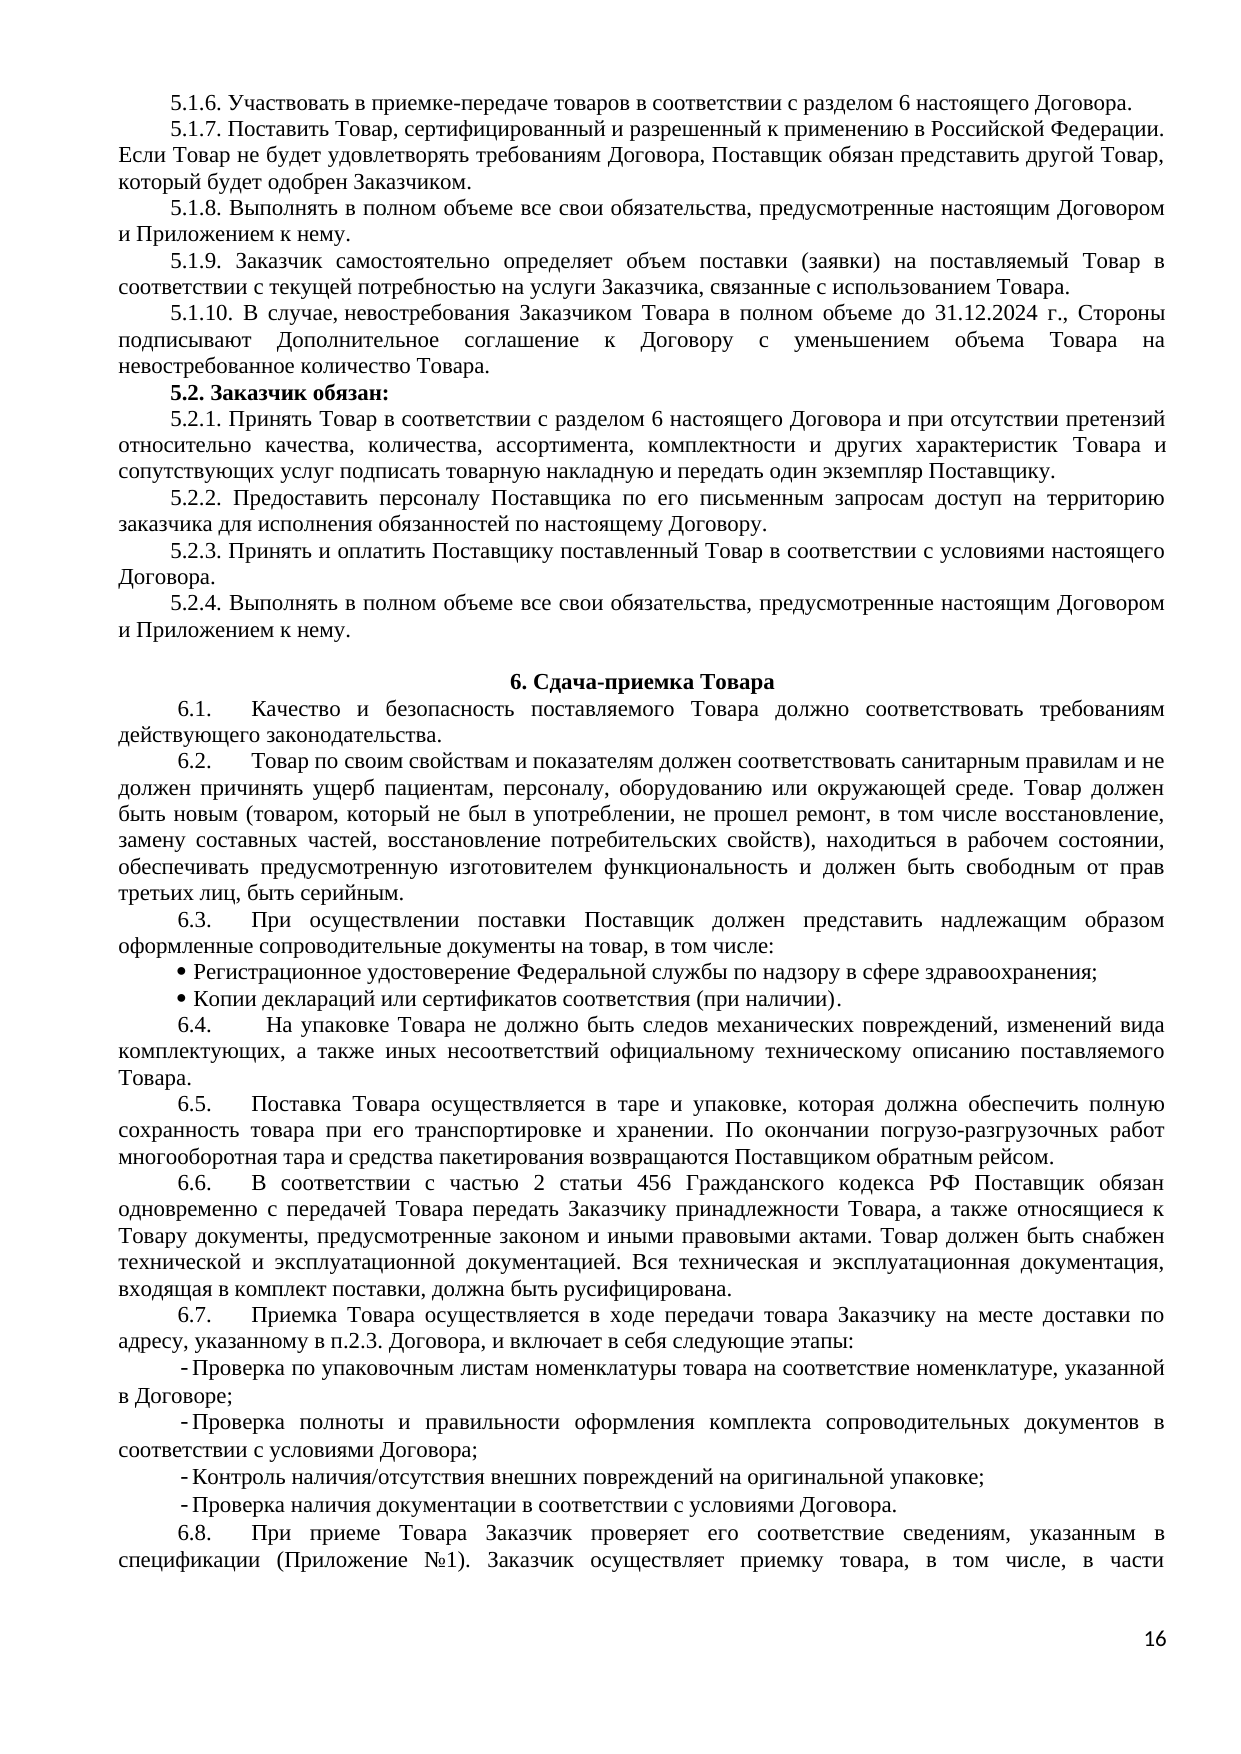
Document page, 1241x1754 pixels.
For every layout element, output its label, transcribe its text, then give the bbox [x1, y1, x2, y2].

list Контроль наличия/отсутствия внешних повреждений на оригинальной упаковке; [118, 1463, 1166, 1491]
text 6.7. Приемка Товара осуществляется в ходе передачи товара Заказчику на месте доставки по адресу, указанному в п.2.3. Договора, и включает в себя следующие этапы: [118, 1301, 1166, 1354]
text 6. Сдача-приемка товара [118, 668, 1166, 695]
text 5.1.6. Участвовать в приемке-передаче товаров в соответствии с разделом 6 настоящего Договора. [118, 89, 1166, 115]
text 6.1. Качество и безопасность поставляемого Товара должно соответствовать требованиям действующего законодательства. [118, 695, 1166, 747]
text 6.4. На упаковке Товара не должно быть следов механических повреждений, изменений вида комплектующих, а также иных несоответствий официальному техническому описанию поставляемого Товара. [118, 1011, 1166, 1090]
text 5.2.2. Предоставить персоналу Поставщика по его письменным запросам доступ на территорию заказчика для исполнения обязанностей по настоящему Договору. [118, 484, 1166, 537]
list Проверка по упаковочным листам номенклатуры товара на соответствие номенклатуре, указанной в Договоре; [118, 1354, 1166, 1408]
text 6.6. В соответствии с частью 2 статьи 456 Гражданского кодекса РФ Поставщик обязан одновременно с передачей Товара передать Заказчику принадлежности Товара, а также относящиеся к Товару документы, предусмотренные законом и иными правовыми актами. Товар должен быть снабжен технической и эксплуатационной документацией. Вся техническая и эксплуатационная документация, входящая в комплект поставки, должна быть русифицирована. [118, 1169, 1166, 1301]
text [118, 1519, 1166, 1572]
text 5.1.10. В случае, невостребования Заказчиком Товара в полном объеме до 31.12.2024 г., Стороны подписывают Дополнительное соглашение к Договору с уменьшением объема Товара на невостребованное количество Товара. [118, 299, 1166, 378]
list Проверка полноты и правильности оформления комплекта сопроводительных документов в соответствии с условиями Договора; [118, 1408, 1166, 1463]
text 6.2. Товар по своим свойствам и показателям должен соответствовать санитарным правилам и не должен причинять ущерб пациентам, персоналу, оборудованию или окружающей среде. Товар должен быть новым (товаром, который не был в употреблении, не прошел ремонт, в том числе восстановление, замену составных частей, восстановление потребительских свойств), находиться в рабочем состоянии, обеспечивать предусмотренную изготовителем функциональность и должен быть свободным от прав третьих лиц, быть серийным. [118, 747, 1166, 906]
list Регистрационное удостоверение Федеральной службы по надзору в сфере здравоохранения; [177, 958, 1166, 985]
text 5.2.3. Принять и оплатить Поставщику поставленный Товар в соответствии с условиями настоящего Договора. [118, 537, 1166, 589]
text 6.5. Поставка Товара осуществляется в таре и упаковке, которая должна обеспечить полную сохранность товара при его транспортировке и хранении. По окончании погрузо-разгрузочных работ многооборотная тара и средства пакетирования возвращаются Поставщиком обратным рейсом. [118, 1090, 1166, 1169]
text 5.2.1. Принять товар в соответствии с разделом 6 настоящего Договора и при отсутствии претензий относительно качества, количества, ассортимента, комплектности и других характеристик товара и сопутствующих услуг подписать товарную накладную и передать один экземпляр Поставщику. [118, 405, 1166, 484]
text 5.1.9. Заказчик самостоятельно определяет объем поставки (заявки) на поставляемый Товар в соответствии с текущей потребностью на услуги Заказчика, связанные с использованием Товара. [118, 247, 1166, 299]
text 5.1.8. Выполнять в полном объеме все свои обязательства, предусмотренные настоящим Договором и Приложением к нему. [118, 194, 1166, 247]
text 5.2.4. Выполнять в полном объеме все свои обязательства, предусмотренные настоящим Договором и Приложением к нему. [118, 589, 1166, 642]
text 5.2. Заказчик обязан: [118, 378, 1166, 405]
list Проверка наличия документации в соответствии с условиями Договора. [118, 1491, 1166, 1519]
list Копии деклараций или сертификатов соответствия (при наличии). [177, 985, 1166, 1011]
text 6.3. При осуществлении поставки Поставщик должен представить надлежащим образом оформленные сопроводительные документы на товар, в том числе: [118, 906, 1166, 958]
text 5.1.7. Поставить Товар, сертифицированный и разрешенный к применению в Российской Федерации. Если Товар не будет удовлетворять требованиям Договора, Поставщик обязан представить другой Товар, который будет одобрен Заказчиком. [118, 115, 1166, 194]
